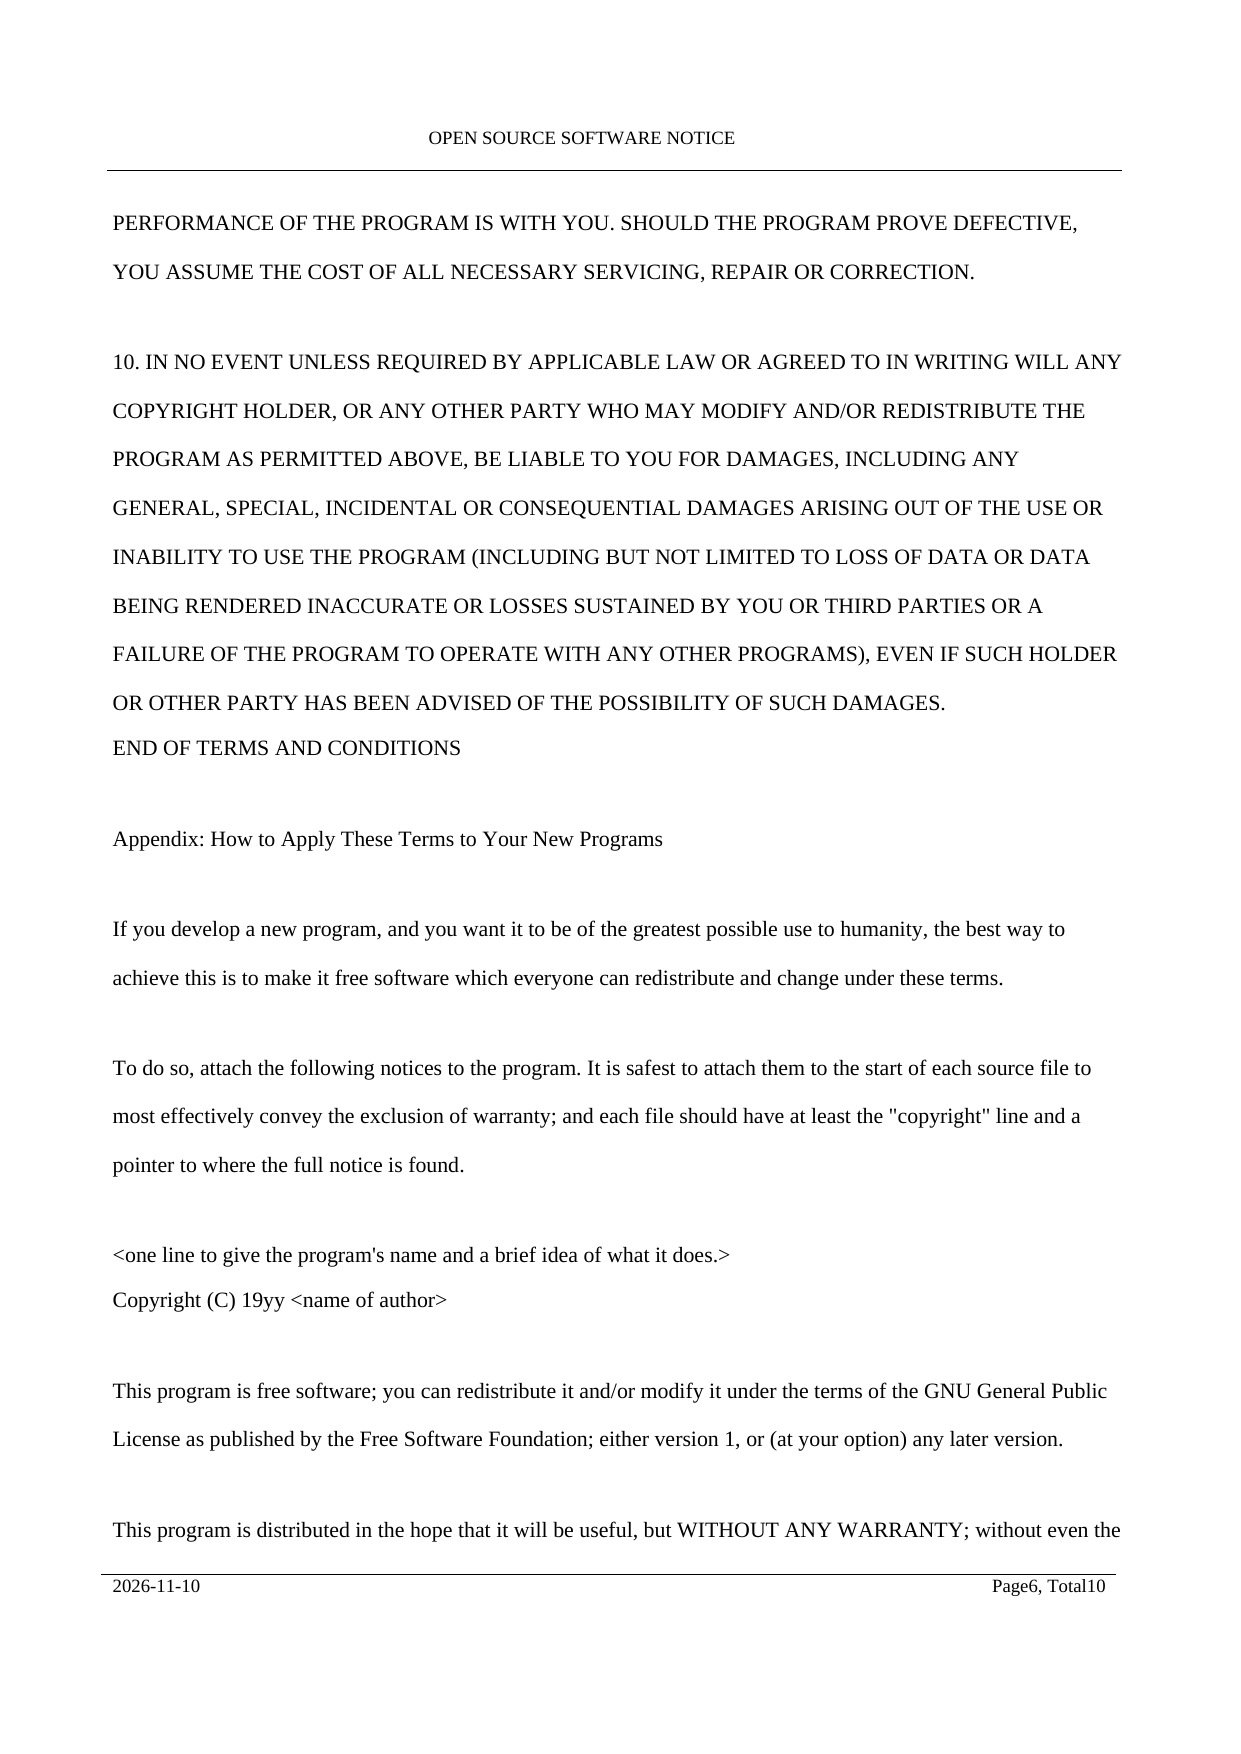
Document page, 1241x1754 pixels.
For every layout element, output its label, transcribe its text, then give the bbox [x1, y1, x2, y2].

text Appendix: How to Apply These Terms to Your New Programs [112, 822, 1128, 854]
text If you develop a new program, and you want it to be of the greatest possible use to humanity, the best way to achieve this is to make it free software which everyone can redistribute and change under these terms. [112, 912, 1128, 993]
text Copyright (C) 19yy <name of author> [112, 1284, 1128, 1316]
text This program is free software; you can redistribute it and/or modify it under the terms of the GNU General Public License as published by the Free Software Foundation; either version 1, or (at your option) any later version. [112, 1374, 1128, 1455]
text <one line to give the program's name and a brief idea of what it does.> [112, 1239, 1128, 1271]
text 10. IN NO EVENT UNLESS REQUIRED BY APPLICABLE LAW OR AGREED TO IN WRITING WILL ANY COPYRIGHT HOLDER, OR ANY OTHER PARTY WHO MAY MODIFY AND/OR REDISTRIBUTE THE PROGRAM AS PERMITTED ABOVE, BE LIABLE TO YOU FOR DAMAGES, INCLUDING ANY GENERAL, SPECIAL, INCIDENTAL OR CONSEQUENTIAL DAMAGES ARISING OUT OF THE USE OR INABILITY TO USE THE PROGRAM (INCLUDING BUT NOT LIMITED TO LOSS OF DATA OR DATA BEING RENDERED INACCURATE OR LOSSES SUSTAINED BY YOU OR THIRD PARTIES OR A FAILURE OF THE PROGRAM TO OPERATE WITH ANY OTHER PROGRAMS), EVEN IF SUCH HOLDER OR OTHER PARTY HAS BEEN ADVISED OF THE POSSIBILITY OF SUCH DAMAGES. [112, 345, 1128, 719]
text END OF TERMS AND CONDITIONS [112, 732, 1128, 764]
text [112, 1513, 1128, 1546]
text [112, 206, 1128, 288]
text To do so, attach the following notices to the program. It is safest to attach them to the start of each source file to most effectively convey the exclusion of warranty; and each file should have at least the "copyright" line and a pointer to where the full notice is found. [112, 1051, 1128, 1181]
